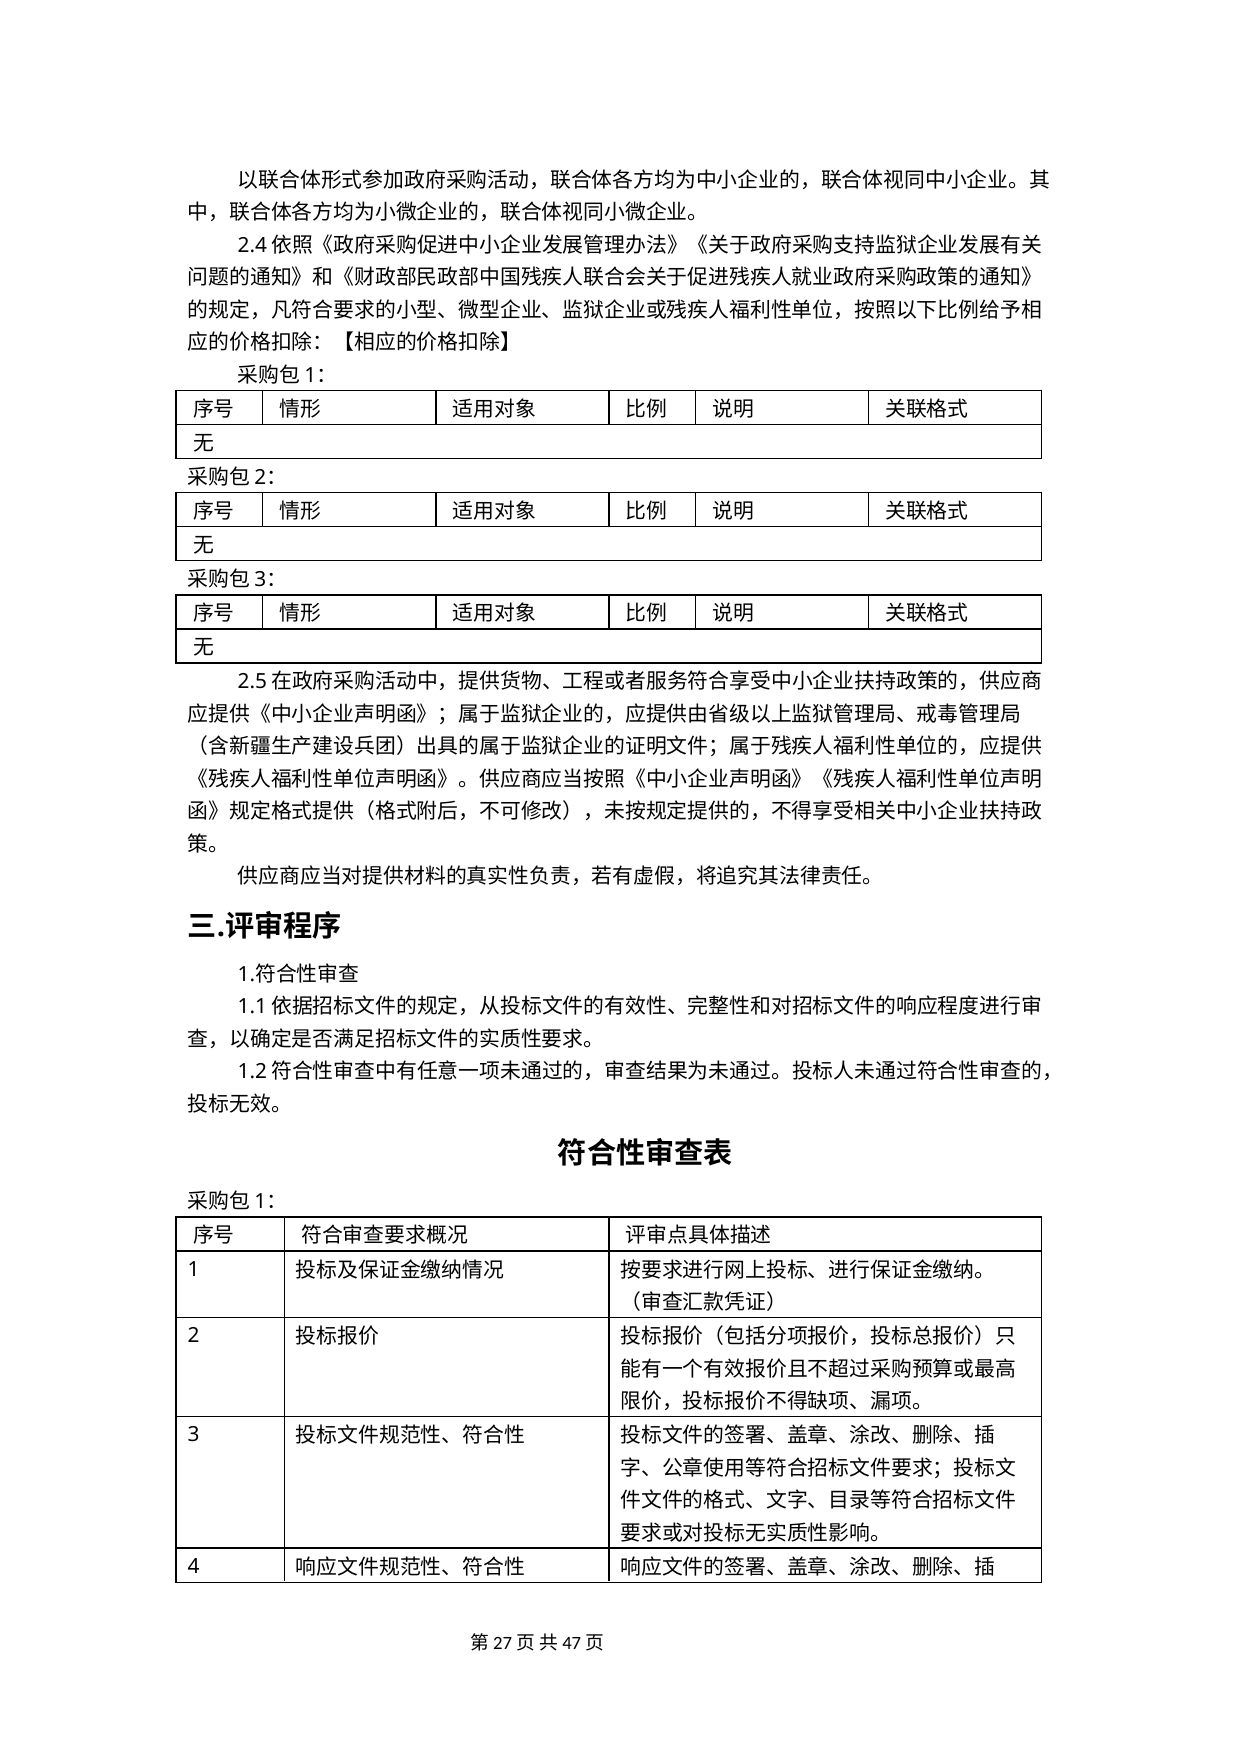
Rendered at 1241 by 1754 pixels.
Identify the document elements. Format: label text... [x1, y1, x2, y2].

text 三.评审程序 [187, 891, 1053, 956]
table_header 比例 [610, 596, 695, 628]
table_cell 按要求进行网上投标、进行保证金缴纳。（审查汇款凭证） [610, 1252, 1041, 1317]
table_cell 2 [177, 1318, 284, 1416]
table_header 说明 [696, 596, 868, 628]
table_cell 投标及保证金缴纳情况 [285, 1252, 608, 1317]
table_cell 1 [177, 1252, 284, 1317]
table_header 适用对象 [437, 493, 608, 526]
table_header 评审点具体描述 [610, 1218, 1041, 1250]
text 符合性审查表 [187, 1118, 1053, 1183]
table_header 序号 [177, 596, 262, 628]
text 采购包2： [187, 459, 1053, 492]
table_cell 无 [177, 425, 1041, 458]
table_cell 4 [177, 1549, 284, 1581]
table_header 序号 [177, 391, 262, 423]
table_header 比例 [610, 391, 695, 423]
table_cell 无 [177, 527, 1041, 560]
text 1.2符合性审查中有任意一项未通过的，审查结果为未通过。投标人未通过符合性审查的，投标无效。 [187, 1053, 1053, 1118]
text 1.1依据招标文件的规定，从投标文件的有效性、完整性和对招标文件的响应程度进行审查，以确定是否满足招标文件的实质性要求。 [187, 988, 1053, 1053]
text 采购包3： [187, 561, 1053, 594]
text 供应商应当对提供材料的真实性负责，若有虚假，将追究其法律责任。 [187, 858, 1053, 891]
table_cell 投标报价（包括分项报价，投标总报价）只能有一个有效报价且不超过采购预算或最高限价，投标报价不得缺项、漏项。 [610, 1318, 1041, 1416]
text 2.5在政府采购活动中，提供货物、工程或者服务符合享受中小企业扶持政策的，供应商应提供《中小企业声明函》；属于监狱企业的，应提供由省级以上监狱管理局、戒毒管理局（含新疆生产建设兵团）出具的属于监狱企业的证明文件；属于残疾人福利性单位的，应提供《残疾人福利性单位声明函》。供应商应当按照《中小企业声明函》《残疾人福利性单位声明函》规定格式提供（格式附后，不可修改），未按规定提供的，不得享受相关中小企业扶持政策。 [187, 663, 1053, 858]
text 采购包1： [187, 1183, 1053, 1216]
table_cell 无 [177, 630, 1041, 662]
table_header 说明 [696, 493, 868, 526]
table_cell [610, 1549, 1041, 1581]
table_cell 投标文件的签署、盖章、涂改、删除、插字、公章使用等符合招标文件要求；投标文件文件的格式、文字、目录等符合招标文件要求或对投标无实质性影响。 [610, 1417, 1041, 1547]
text 采购包1： [187, 357, 1053, 389]
table_header 比例 [610, 493, 695, 526]
table_header 情形 [263, 596, 435, 628]
table_cell 响应文件规范性、符合性 [285, 1549, 608, 1581]
text 以联合体形式参加政府采购活动，联合体各方均为中小企业的，联合体视同中小企业。其中，联合体各方均为小微企业的，联合体视同小微企业。 [187, 162, 1053, 227]
text 2.4依照《政府采购促进中小企业发展管理办法》《关于政府采购支持监狱企业发展有关问题的通知》和《财政部民政部中国残疾人联合会关于促进残疾人就业政府采购政策的通知》的规定，凡符合要求的小型、微型企业、监狱企业或残疾人福利性单位，按照以下比例给予相应的价格扣除：【相应的价格扣除】 [187, 227, 1053, 357]
table_cell 3 [177, 1417, 284, 1547]
table_cell 投标报价 [285, 1318, 608, 1416]
table_header 情形 [263, 391, 435, 423]
table_header 序号 [177, 1218, 284, 1250]
table_header 关联格式 [869, 391, 1041, 423]
table_header 适用对象 [437, 596, 608, 628]
table_header 适用对象 [437, 391, 608, 423]
table_header 序号 [177, 493, 262, 526]
table_header 关联格式 [869, 596, 1041, 628]
table_header 符合审查要求概况 [285, 1218, 608, 1250]
table_header 情形 [263, 493, 435, 526]
table_header 说明 [696, 391, 868, 423]
table_cell 投标文件规范性、符合性 [285, 1417, 608, 1547]
text 1.符合性审查 [187, 956, 1053, 988]
table_header 关联格式 [869, 493, 1041, 526]
